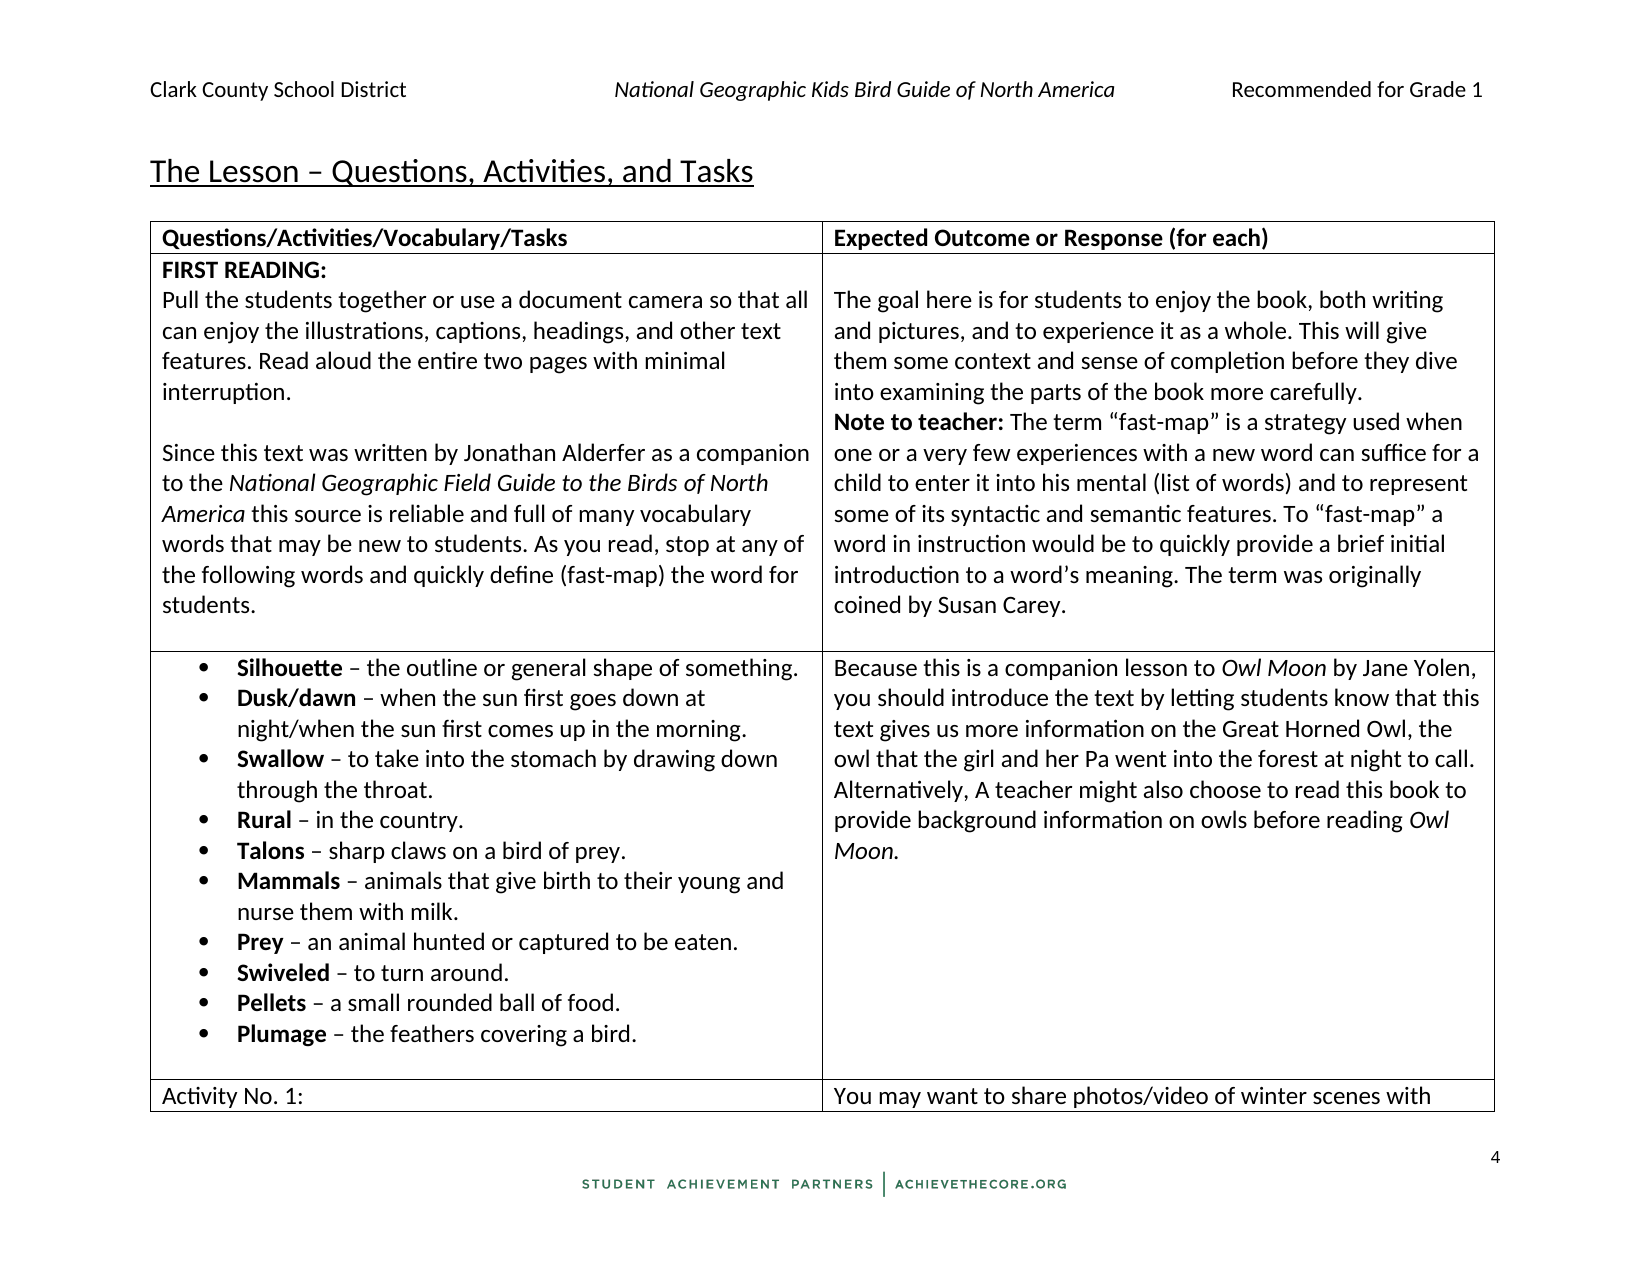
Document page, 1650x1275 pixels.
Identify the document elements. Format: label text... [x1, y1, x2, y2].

table_cell Because this is a companion lesson to Owl Moon by Jane Yolen, you should introduce the text by letting students know that this text gives us more information on the Great Horned Owl, the owl that the girl and her Pa went into the forest at night to call. Alternatively, A teacher might also choose to read this book to provide background information on owls before reading Owl Moon. [823, 652, 1494, 1079]
table_cell Activity No. 1: Show students pictures of the Great Horned Owl and listen to the call of the Great Horned Owl at the Web sites listed. [151, 1080, 822, 1111]
table_cell The goal here is for students to enjoy the book, both writing and pictures, and to experience it as a whole. This will give them some context and sense of completion before they dive into examining the parts of the book more carefully. Note to teacher: The term “fast-map” is a strategy used when one or a very few experiences with a new word can suffice for a child to enter it into his mental (list of words) and to represent some of its syntactic and semantic features. To “fast-map” a word in instruction would be to quickly provide a brief initial introduction to a word’s meaning. The term was originally coined by Susan Carey. [823, 254, 1494, 651]
table_header Questions/Activities/Vocabulary/Tasks [151, 222, 822, 253]
table_header Expected Outcome or Response (for each) [823, 222, 1494, 253]
table_cell FIRST READING: Pull the students together or use a document camera so that all can enjoy the illustrations, captions, headings, and other text features. Read aloud the entire two pages with minimal interruption. Since this text was written by Jonathan Alderfer as a companion to the National Geographic Field Guide to the Birds of North America this source is reliable and full of many vocabulary words that may be new to students. As you read, stop at any of the following words and quickly define (fast-map) the word for students. [151, 254, 822, 651]
text The Lesson – Questions, Activities, and Tasks [150, 150, 1500, 191]
table_cell Silhouette – the outline or general shape of something. Dusk/dawn – when the sun first goes down at night/when the sun first comes up in the morning. Swallow – to take into the stomach by drawing down through the throat. Rural – in the country. Talons – sharp claws on a bird of prey. Mammals – animals that give birth to their young and nurse them with milk. Prey – an animal hunted or captured to be eaten. Swiveled – to turn around. Pellets – a small rounded ball of food. Plumage – the feathers covering a bird. [151, 652, 822, 1079]
picture [571, 1168, 1079, 1200]
